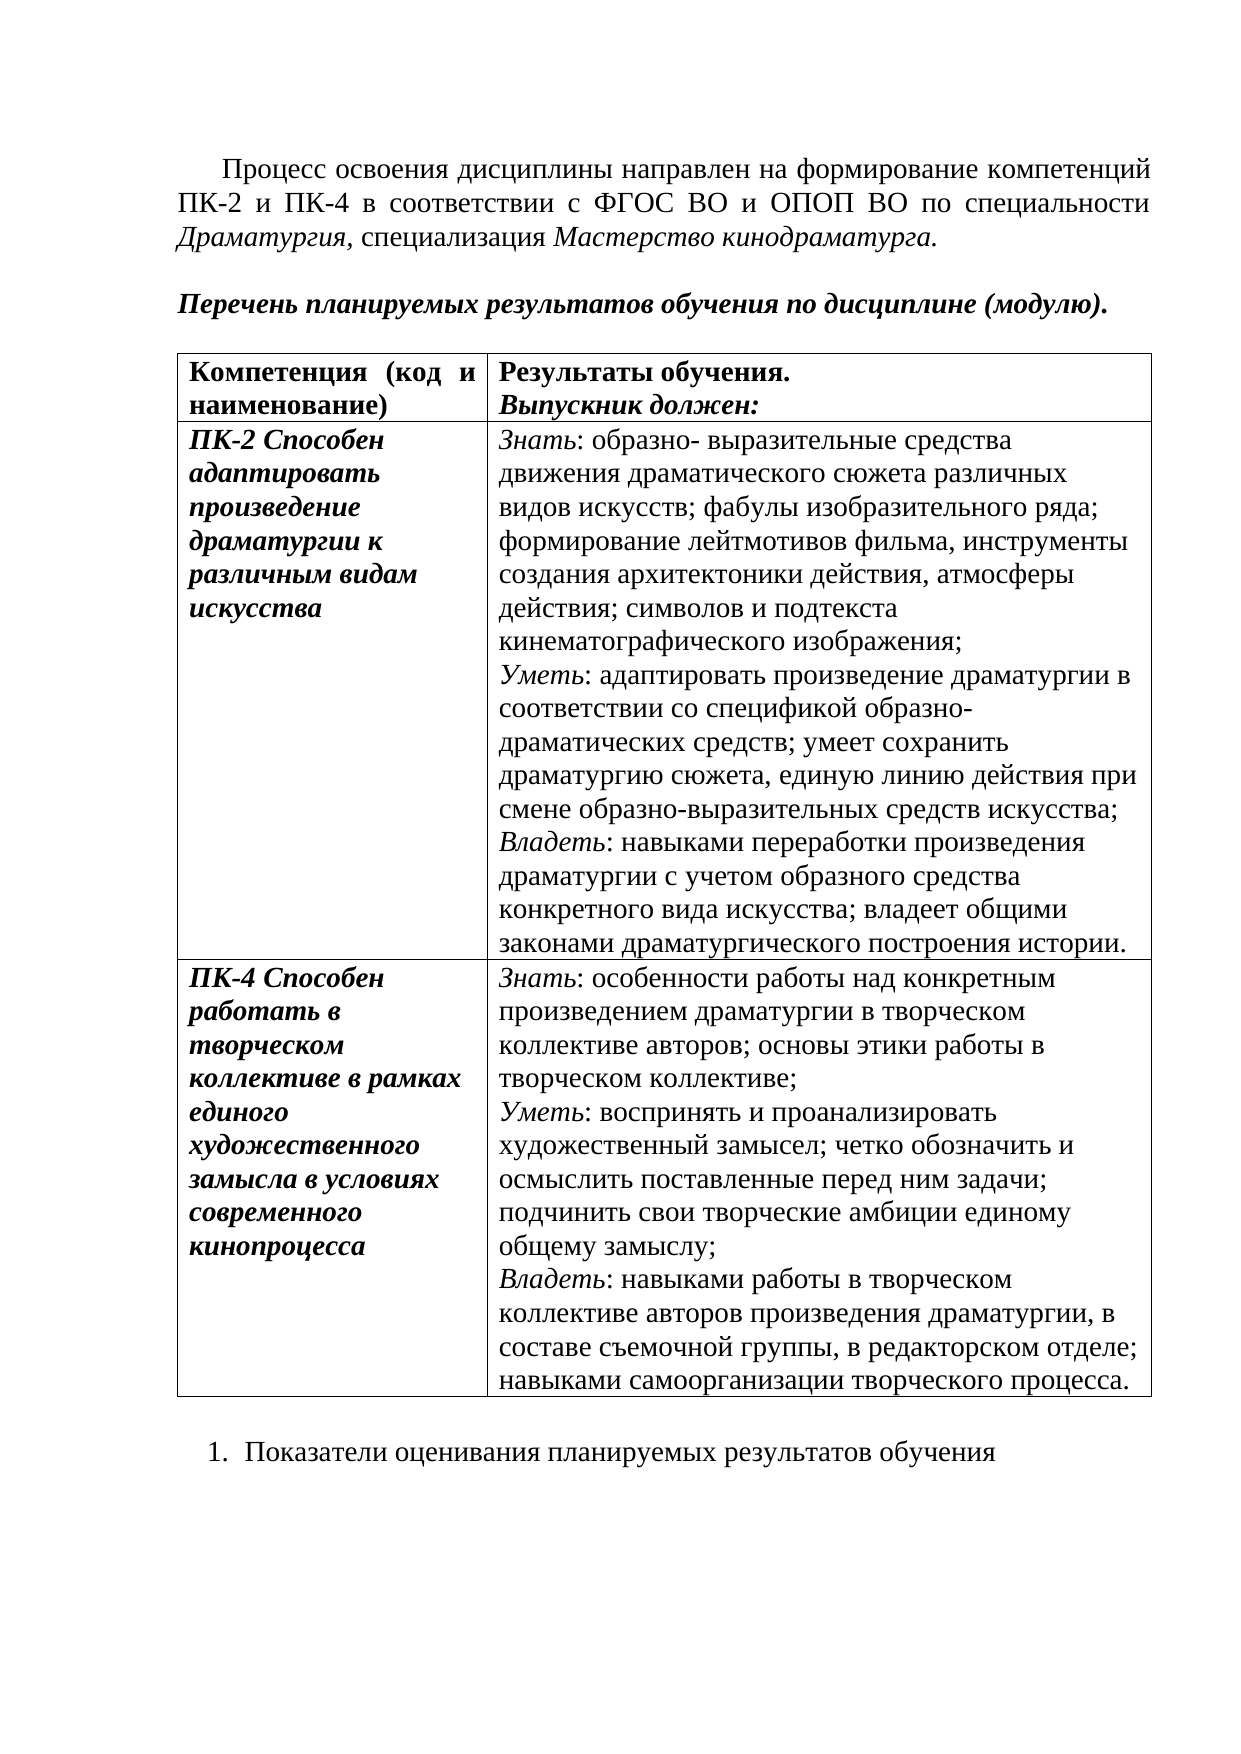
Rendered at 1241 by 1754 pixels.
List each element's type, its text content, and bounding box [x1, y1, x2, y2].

subtitle Показатели оценивания планируемых результатов обучения [207, 1434, 1152, 1468]
table_cell ПК-4 Способен работать в творческом коллективе в рамках единого художественного замысла в условиях современного кинопроцесса [178, 960, 487, 1396]
text Процесс освоения дисциплины направлен на формирование компетенций ПК-2 и ПК-4 в соответствии с ФГОС ВО и ОПОП ВО по специальности Драматургия, специализация Мастерство кинодраматурга. [177, 152, 1152, 252]
table_header Результаты обучения. Выпускник должен: [488, 354, 1151, 421]
text Перечень планируемых результатов обучения по дисциплине (модулю). [177, 286, 1152, 319]
table_cell ПК-2 Способен адаптировать произведение драматургии к различным видам искусства [178, 422, 487, 959]
table_header Компетенция (код и наименование) [178, 354, 487, 421]
table_cell Знать: особенности работы над конкретным произведением драматургии в творческом коллективе авторов; основы этики работы в творческом коллективе; Уметь: воспринять и проанализировать художественный замысел; четко обозначить и осмыслить поставленные перед ним задачи; подчинить свои творческие амбиции единому общему замыслу; Владеть: навыками работы в творческом коллективе авторов произведения драматургии, в составе съемочной группы, в редакторском отделе; навыками самоорганизации творческого процесса. [488, 960, 1151, 1396]
table_cell Знать: образно- выразительные средства движения драматического сюжета различных видов искусств; фабулы изобразительного ряда; формирование лейтмотивов фильма, инструменты создания архитектоники действия, атмосферы действия; символов и подтекста кинематографического изображения; Уметь: адаптировать произведение драматургии в соответствии со спецификой образно-драматических средств; умеет сохранить драматургию сюжета, единую линию действия при смене образно-выразительных средств искусства; Владеть: навыками переработки произведения драматургии с учетом образного средства конкретного вида искусства; владеет общими законами драматургического построения истории. [488, 422, 1151, 959]
